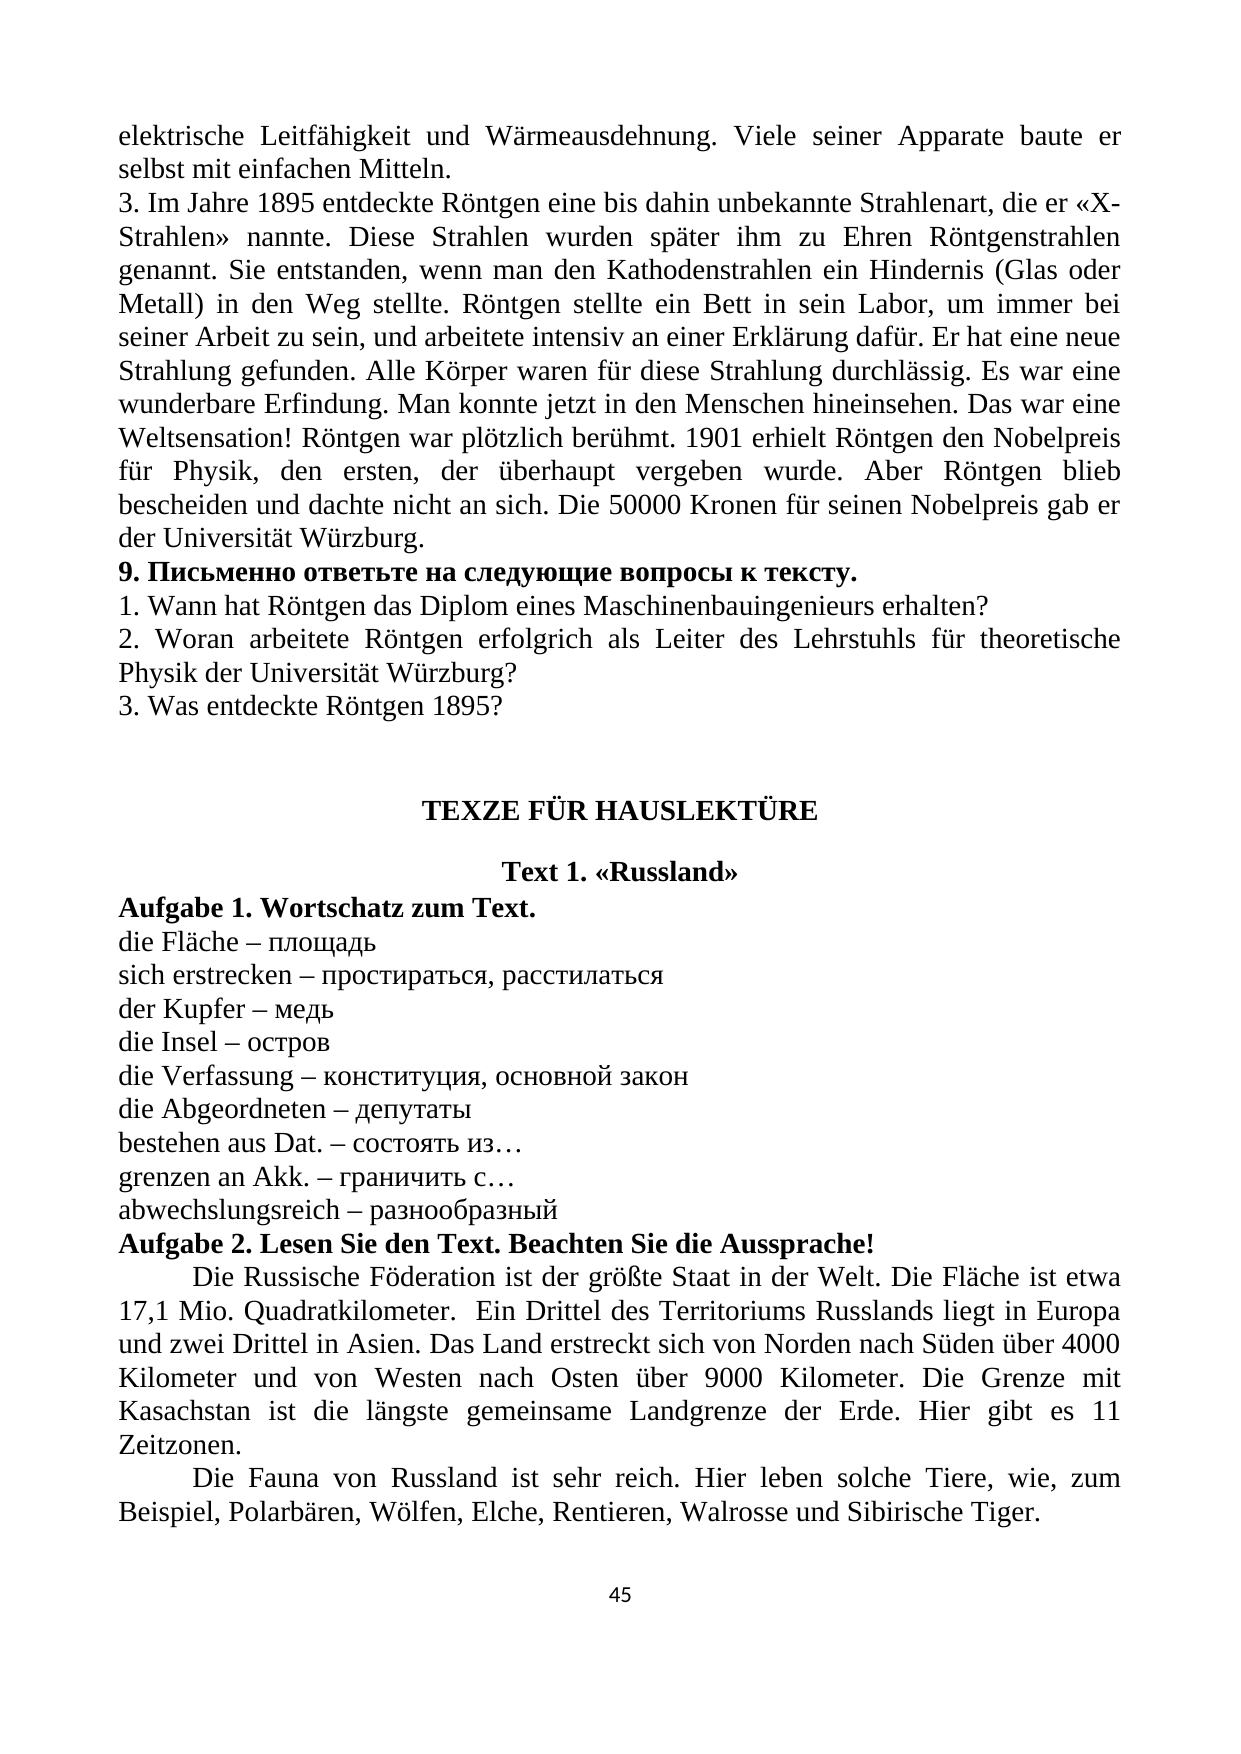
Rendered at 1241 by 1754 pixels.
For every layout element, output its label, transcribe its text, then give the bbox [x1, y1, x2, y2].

text 2. Woran arbeitete Röntgen erfolgrich als Leiter des Lehrstuhls für theoretische Physik der Universität Würzburg? [118, 621, 1122, 688]
subtitle TEXZE FÜR HAUSLEKTÜRE [118, 793, 1122, 827]
text Aufgabe 1. Wortschatz zum Text. [118, 890, 1122, 924]
text sich erstrecken – простираться, расстилаться [118, 957, 1122, 991]
subtitle Text 1. «Russland» [118, 854, 1122, 888]
text Die Russische Föderation ist der größte Staat in der Welt. Die Fläche ist etwa 17,1 Mio. Quadratkilometer. Ein Drittel des Territoriums Russlands liegt in Europa und zwei Drittel in Asien. Das Land erstreckt sich von Norden nach Süden über 4000 Kilometer und von Westen nach Osten über 9000 Kilometer. Die Grenze mit Kasachstan ist die längste gemeinsame Landgrenze der Erde. Hier gibt es 11 Zeitzonen. [118, 1259, 1122, 1461]
text 1. Wann hat Röntgen das Diplom eines Maschinenbauingenieurs erhalten? [118, 588, 1122, 621]
text der Kupfer – медь [118, 991, 1122, 1024]
text die Insel – остров [118, 1024, 1122, 1058]
text abwechslungsreich – разнообразный [118, 1192, 1122, 1226]
text 3. Im Jahre 1895 entdeckte Röntgen eine bis dahin unbekannte Strahlenart, die er «X-Strahlen» nannte. Diese Strahlen wurden später ihm zu Ehren Röntgenstrahlen genannt. Sie entstanden, wenn man den Kathodenstrahlen ein Hindernis (Glas oder Metall) in den Weg stellte. Röntgen stellte ein Bett in sein Labor, um immer bei seiner Arbeit zu sein, und arbeitete intensiv an einer Erklärung dafür. Er hat eine neue Strahlung gefunden. Alle Körper waren für diese Strahlung durchlässig. Es war eine wunderbare Erfindung. Man konnte jetzt in den Menschen hineinsehen. Das war eine Weltsensation! Röntgen war plötzlich berühmt. 1901 erhielt Röntgen den Nobelpreis für Physik, den ersten, der überhaupt vergeben wurde. Aber Röntgen blieb bescheiden und dachte nicht an sich. Die 50000 Kronen für seinen Nobelpreis gab er der Universität Würzburg. [118, 185, 1122, 554]
text die Verfassung – конституция, основной закон [118, 1058, 1122, 1092]
text bestehen aus Dat. – состоять из… [118, 1125, 1122, 1159]
text 3. Was entdeckte Röntgen 1895? [118, 688, 1122, 722]
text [118, 118, 1122, 185]
text die Fläche – площадь [118, 924, 1122, 957]
text Die Fauna von Russland ist sehr reich. Hier leben solche Tiere, wie, zum Beispiel, Polarbären, Wölfen, Elche, Rentieren, Walrosse und Sibirische Tiger. [118, 1461, 1122, 1528]
text 9. Письменно ответьте на следующие вопросы к тексту. [118, 554, 1122, 588]
text die Abgeordneten – депутаты [118, 1092, 1122, 1125]
text Aufgabe 2. Lesen Sie den Text. Beachten Sie die Aussprache! [118, 1226, 1122, 1259]
text grenzen an Akk. – граничить с… [118, 1159, 1122, 1192]
